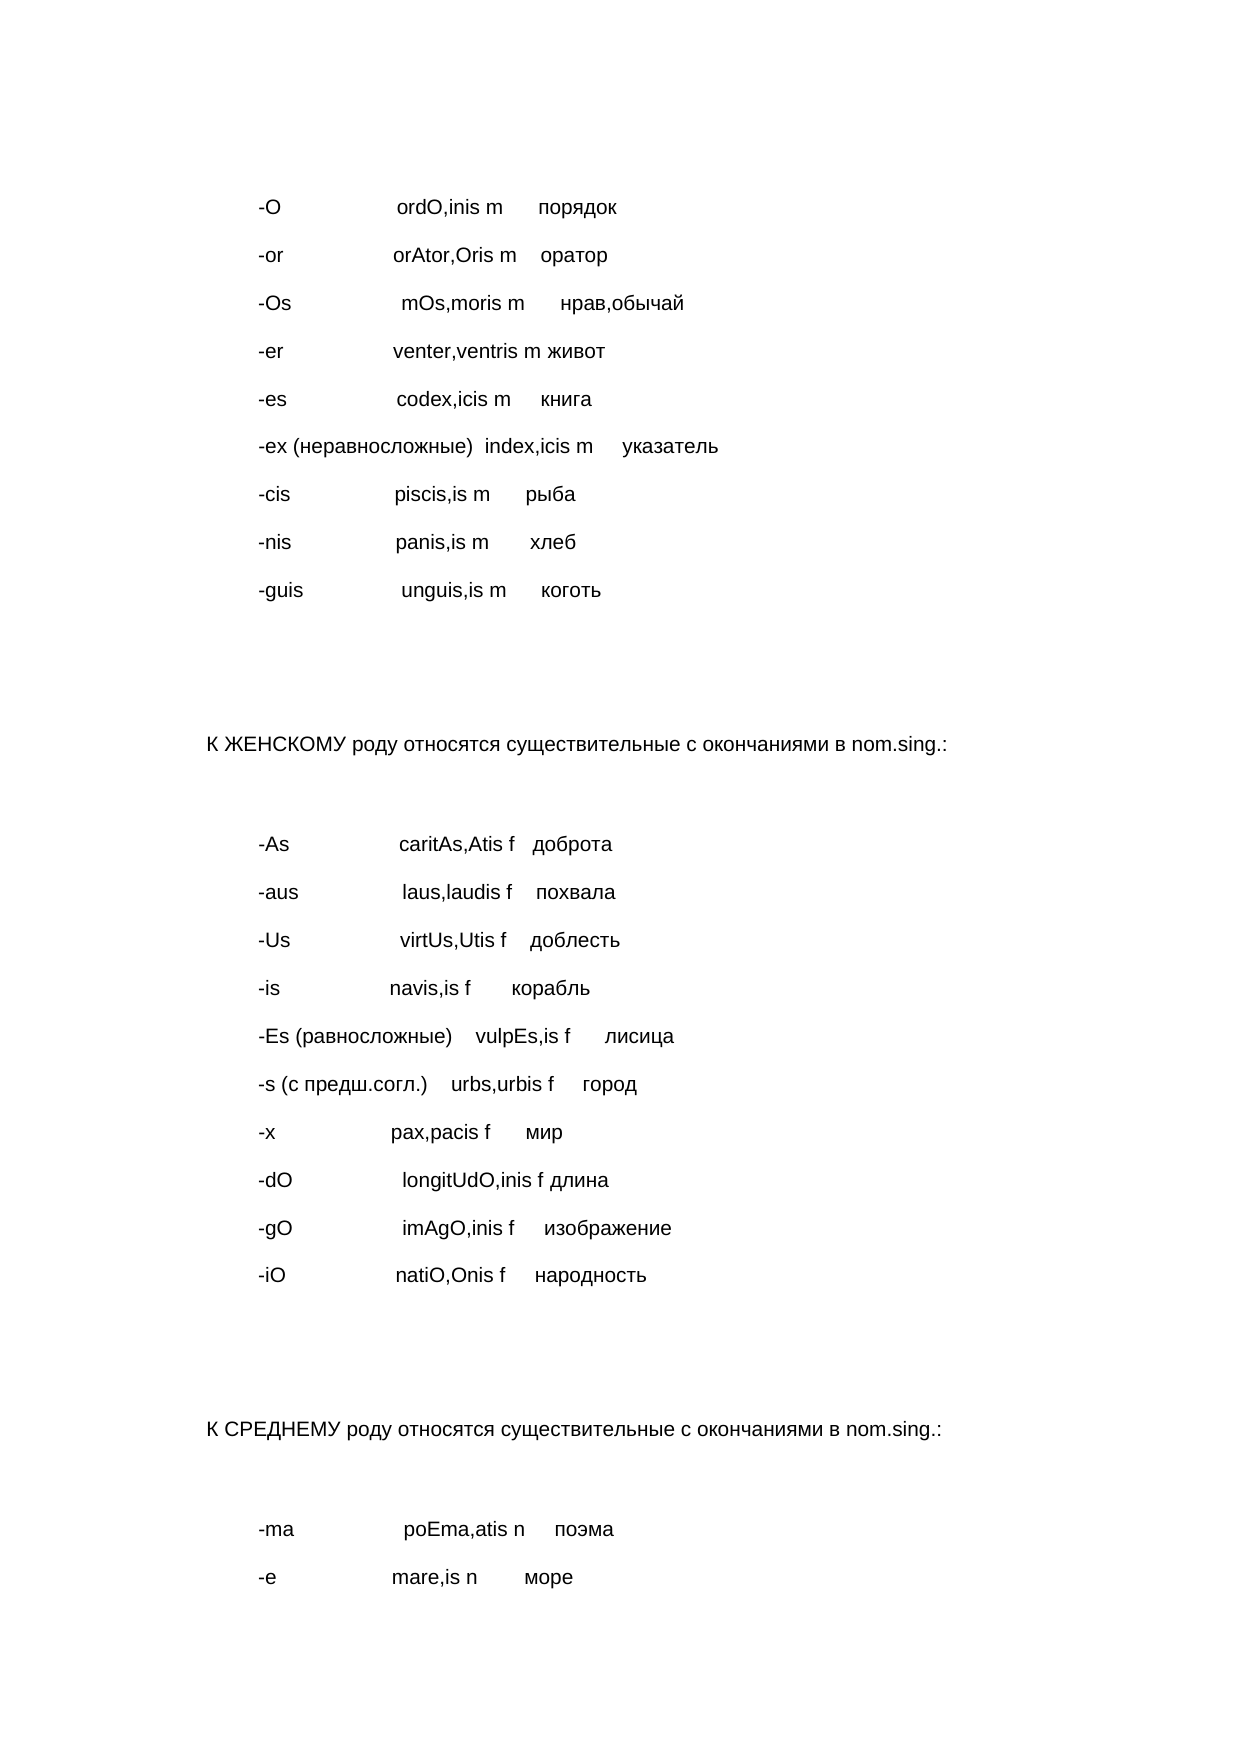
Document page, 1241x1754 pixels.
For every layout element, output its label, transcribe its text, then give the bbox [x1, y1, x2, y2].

text К СРЕДНЕМУ роду относятся существительные с окончаниями в nom.sing.: [177, 1417, 1152, 1441]
text -Us virtUs,Utis f доблесть [177, 928, 1152, 952]
text -O ordO,inis m порядок [177, 195, 1152, 219]
text -guis unguis,is m коготь [177, 578, 1152, 602]
text -As caritAs,Atis f доброта [177, 832, 1152, 856]
text -s (с предш.согл.) urbs,urbis f город [177, 1072, 1152, 1096]
text -ma poEma,atis n поэма [177, 1517, 1152, 1541]
text -x pax,pacis f мир [177, 1119, 1152, 1143]
text - panis,is m хлеб [177, 530, 1152, 554]
text -is navis,is f корабль [177, 976, 1152, 1000]
text -cis piscis,is m рыба [177, 482, 1152, 506]
text -Os mOs,moris m нрав,обычай [177, 291, 1152, 314]
text К ЖЕНСКОМУ роду относятся существительные с окончаниями в nom.sing.: [177, 731, 1152, 755]
text -aus laus,laudis f похвала [177, 880, 1152, 904]
text -dO longitUdO,inis f длина [177, 1167, 1152, 1191]
text -Es (равносложные) vulpEs,is f лисица [177, 1024, 1152, 1048]
text -iO natiO,Onis f народность [177, 1263, 1152, 1287]
text -e mare,is n море [177, 1565, 1152, 1589]
text -or orAtor,Oris m оратор [177, 243, 1152, 267]
text -es codex,icis m книга [177, 386, 1152, 410]
text -ex (неравносложные) index,icis m указатель [177, 434, 1152, 458]
text -er venter,ventris m живот [177, 338, 1152, 362]
text -gO imAgO,inis f изображение [177, 1215, 1152, 1239]
